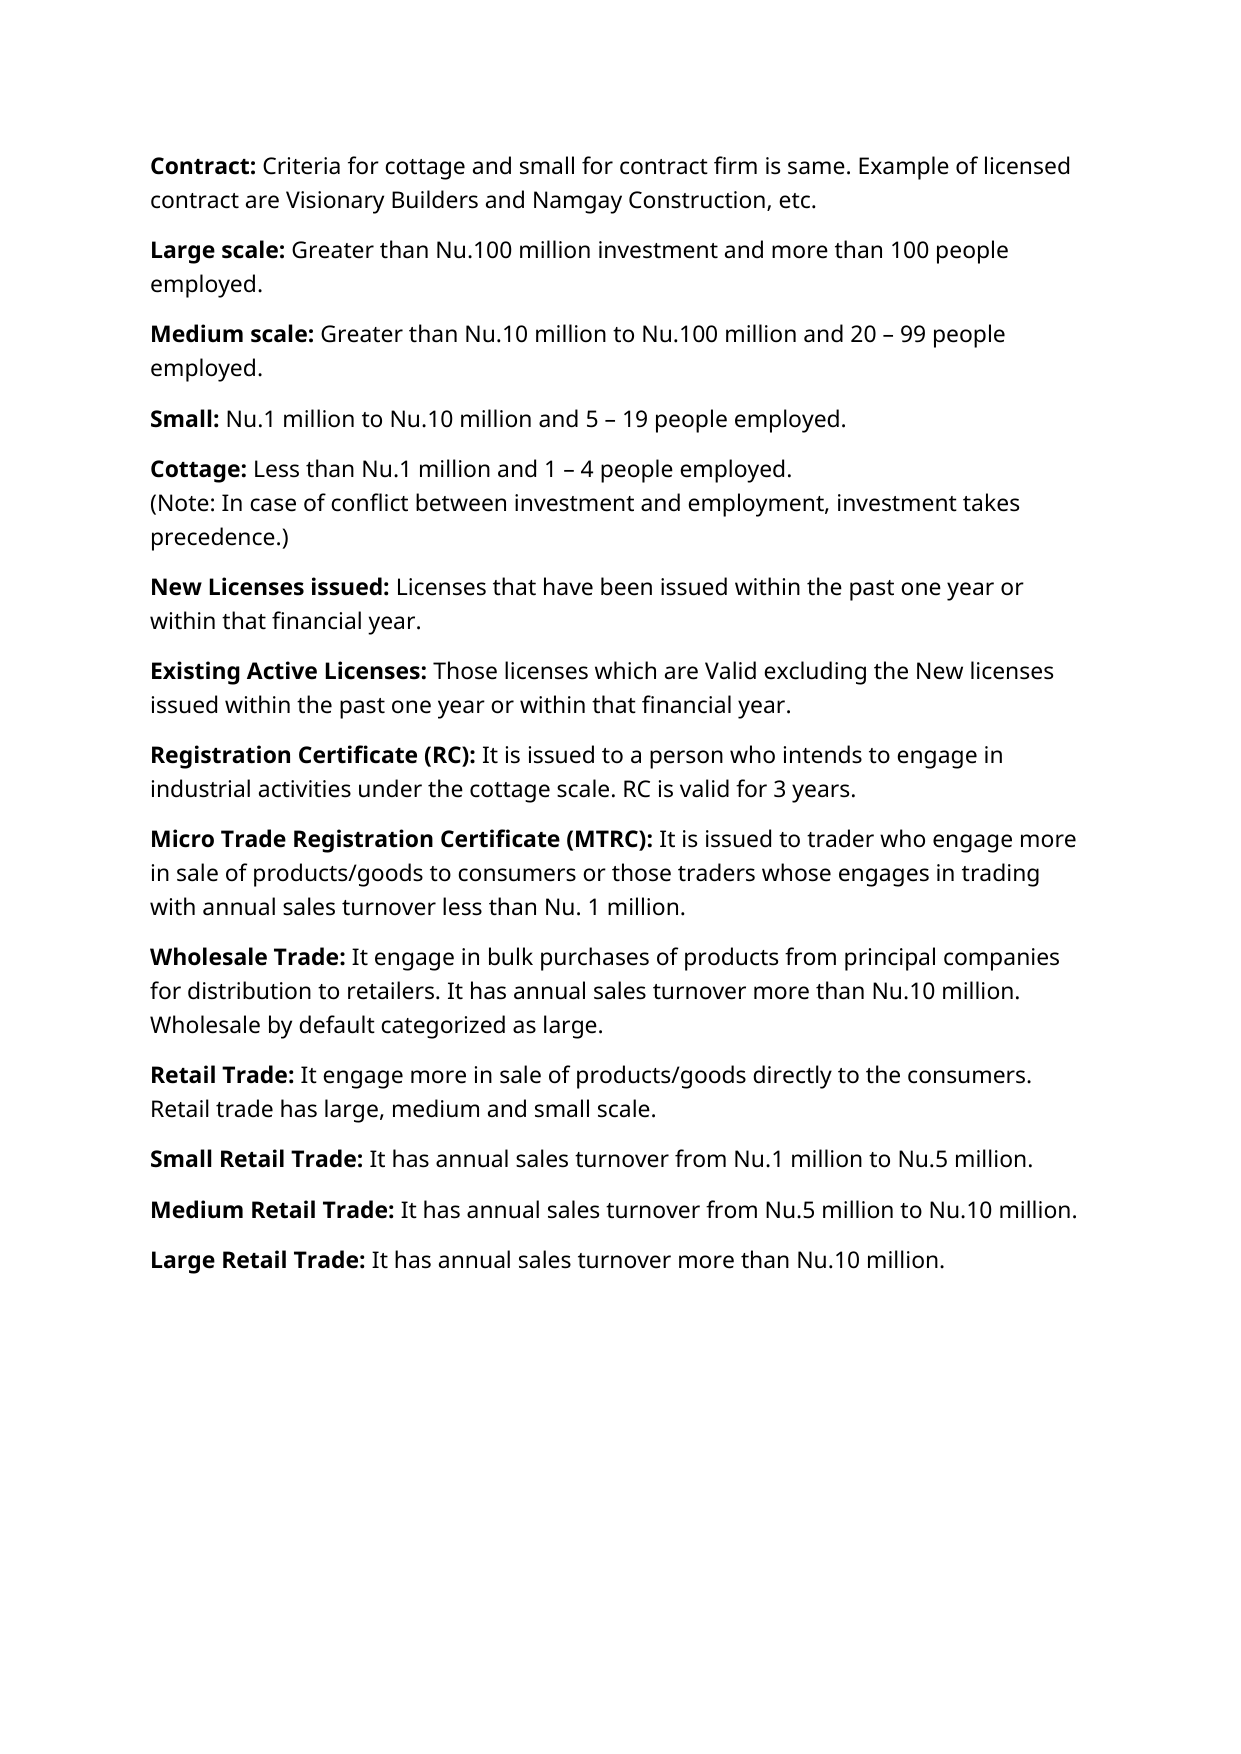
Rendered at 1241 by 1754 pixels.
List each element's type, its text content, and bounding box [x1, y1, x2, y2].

text Medium scale: Greater than Nu.10 million to Nu.100 million and 20 – 99 people employed. [150, 318, 1090, 383]
text New Licenses issued: Licenses that have been issued within the past one year or within that financial year. [150, 571, 1090, 636]
text Wholesale Trade: It engage in bulk purchases of products from principal companies for distribution to retailers. It has annual sales turnover more than Nu.10 million. Wholesale by default categorized as large. [150, 941, 1090, 1040]
text Medium Retail Trade: It has annual sales turnover from Nu.5 million to Nu.10 million. [150, 1194, 1090, 1225]
text Existing Active Licenses: Those licenses which are Valid excluding the New licenses issued within the past one year or within that financial year. [150, 655, 1090, 720]
text Registration Certificate (RC): It is issued to a person who intends to engage in industrial activities under the cottage scale. RC is valid for 3 years. [150, 739, 1090, 804]
text Retail Trade: It engage more in sale of products/goods directly to the consumers. Retail trade has large, medium and small scale. [150, 1059, 1090, 1124]
text Cottage: Less than Nu.1 million and 1 – 4 people employed. (Note: In case of conflict between investment and employment, investment takes precedence.) [150, 453, 1090, 552]
text Micro Trade Registration Certificate (MTRC): It is issued to trader who engage more in sale of products/goods to consumers or those traders whose engages in trading with annual sales turnover less than Nu. 1 million. [150, 823, 1090, 922]
text Large Retail Trade: It has annual sales turnover more than Nu.10 million. [150, 1244, 1090, 1275]
text Small: Nu.1 million to Nu.10 million and 5 – 19 people employed. [150, 402, 1090, 434]
text Small Retail Trade: It has annual sales turnover from Nu.1 million to Nu.5 million. [150, 1143, 1090, 1174]
text Large scale: Greater than Nu.100 million investment and more than 100 people employed. [150, 234, 1090, 299]
text Contract: Criteria for cottage and small for contract firm is same. Example of licensed contract are Visionary Builders and Namgay Construction, etc. [150, 150, 1090, 215]
